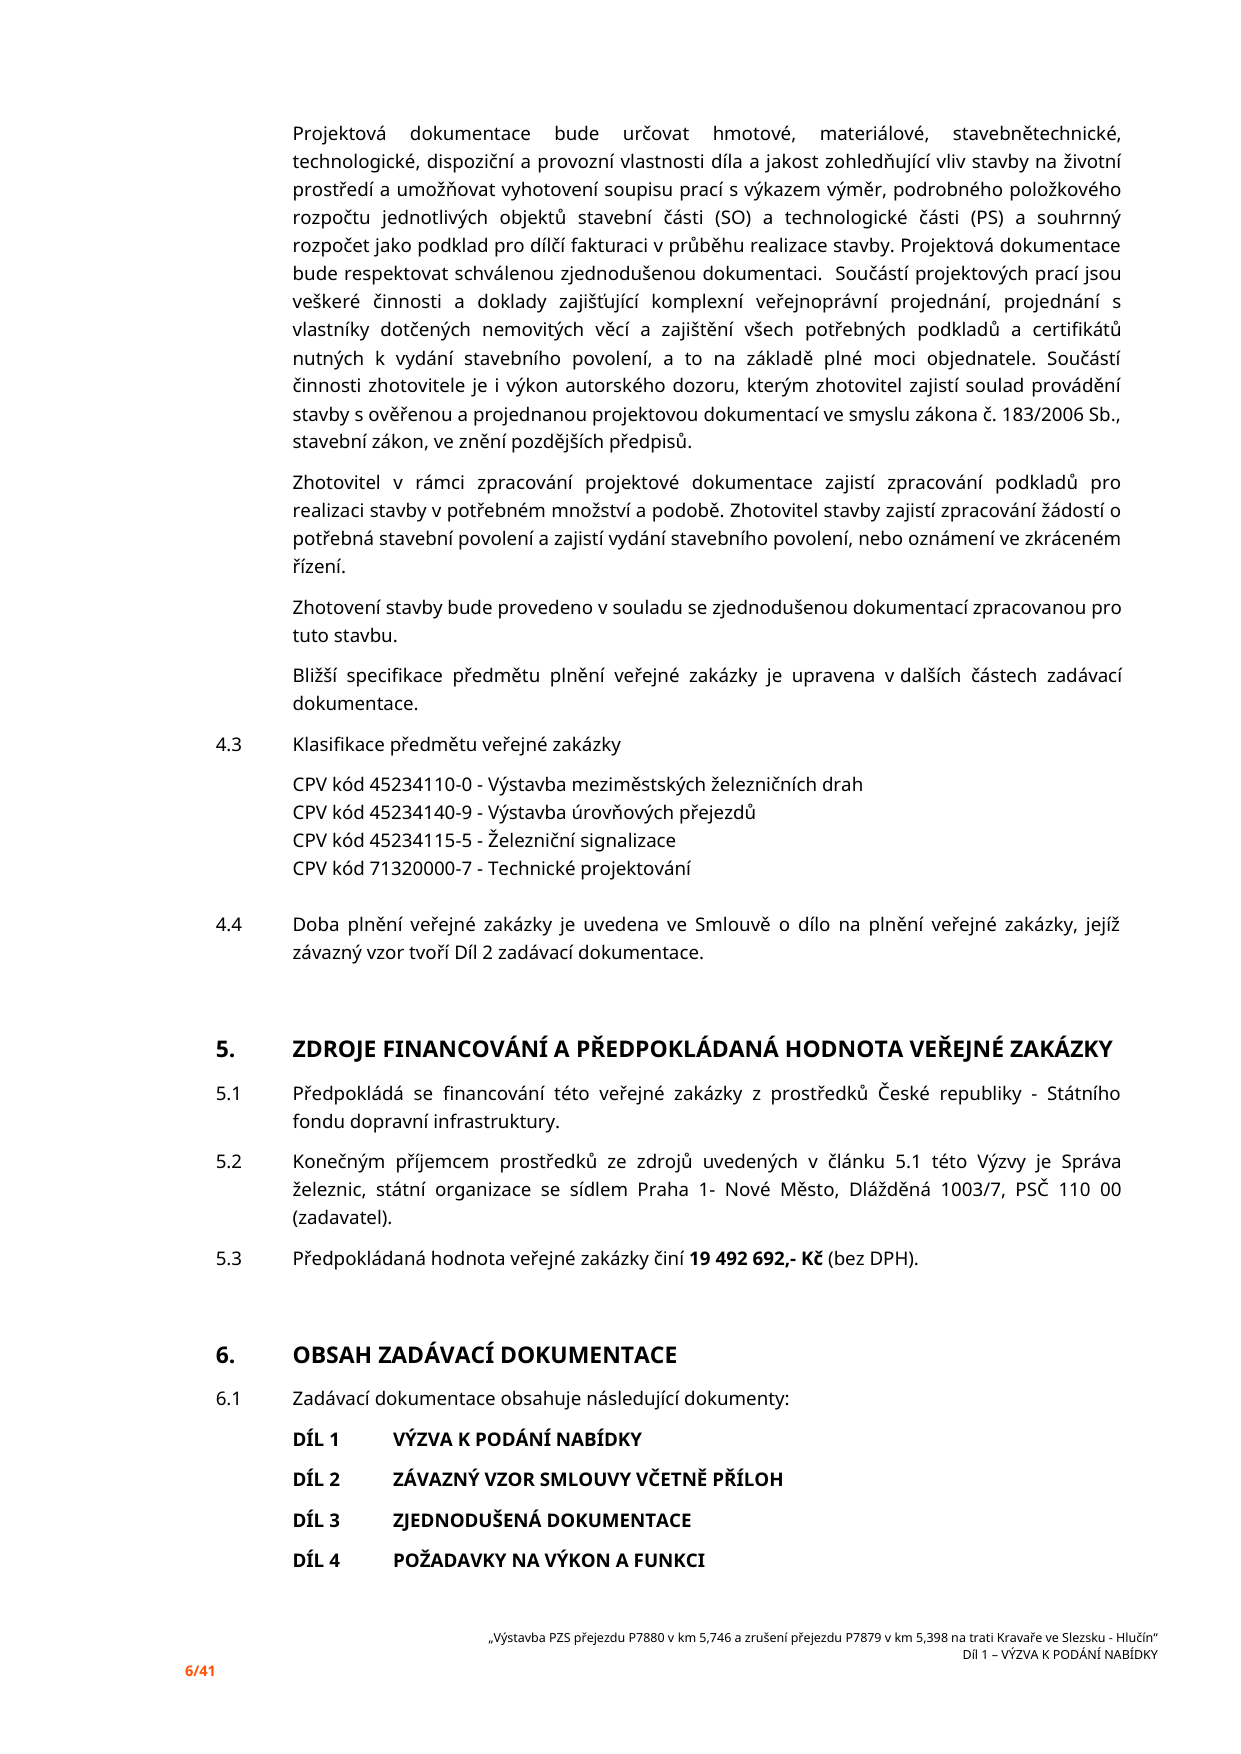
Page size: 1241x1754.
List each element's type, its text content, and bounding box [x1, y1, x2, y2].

text Klasifikace předmětu veřejné zakázky [216, 731, 1122, 757]
text OBSAH ZADÁVACÍ DOKUMENTACE [216, 1339, 1122, 1370]
text CPV kód 45234140-9 - Výstavba úrovňových přejezdů [292, 799, 1122, 825]
text ZDROJE FINANCOVÁNÍ A PŘEDPOKLÁDANÁ HODNOTA VEŘEJNÉ ZAKÁZKY [216, 1033, 1122, 1064]
text DÍL 2 ZÁVAZNÝ VZOR SMLOUVY VČETNĚ PŘÍLOH [292, 1467, 1122, 1492]
text Projektová dokumentace bude určovat hmotové, materiálové, stavebnětechnické, technologické, dispoziční a provozní vlastnosti díla a jakost zohledňující vliv stavby na životní prostředí a umožňovat vyhotovení soupisu prací s výkazem výměr, podrobného položkového rozpočtu jednotlivých objektů stavební části (SO) a technologické části (PS) a souhrnný rozpočet jako podklad pro dílčí fakturaci v průběhu realizace stavby. Projektová dokumentace bude respektovat schválenou zjednodušenou dokumentaci. Součástí projektových prací jsou veškeré činnosti a doklady zajišťující komplexní veřejnoprávní projednání, projednání s vlastníky dotčených nemovitých věcí a zajištění všech potřebných podkladů a certifikátů nutných k vydání stavebního povolení, a to na základě plné moci objednatele. Součástí činnosti zhotovitele je i výkon autorského dozoru, kterým zhotovitel zajistí soulad provádění stavby s ověřenou a projednanou projektovou dokumentací ve smyslu zákona č. 183/2006 Sb., stavební zákon, ve znění pozdějších předpisů. [292, 121, 1122, 454]
text CPV kód 71320000-7 - Technické projektování [292, 856, 1122, 881]
text DÍL 3 ZJEDNODUŠENÁ DOKUMENTACE [292, 1507, 1122, 1533]
text Zadávací dokumentace obsahuje následující dokumenty: [216, 1386, 1122, 1411]
text CPV kód 45234115-5 - Železniční signalizace [292, 828, 1122, 853]
text CPV kód 45234110-0 - Výstavba meziměstských železničních drah [292, 772, 1122, 797]
text Zhotovitel v rámci zpracování projektové dokumentace zajistí zpracování podkladů pro realizaci stavby v potřebném množství a podobě. Zhotovitel stavby zajistí zpracování žádostí o potřebná stavební povolení a zajistí vydání stavebního povolení, nebo oznámení ve zkráceném řízení. [292, 469, 1122, 579]
text DÍL 1 VÝZVA K PODÁNÍ NABÍDKY [292, 1426, 1122, 1452]
text Předpokládá se financování této veřejné zakázky z prostředků České republiky - Státního fondu dopravní infrastruktury. [216, 1080, 1122, 1134]
text Předpokládaná hodnota veřejné zakázky činí 19 492 692,- Kč (bez DPH). [216, 1245, 1122, 1271]
text DÍL 4 POŽADAVKY NA VÝKON A FUNKCI [292, 1548, 1122, 1573]
text Zhotovení stavby bude provedeno v souladu se zjednodušenou dokumentací zpracovanou pro tuto stavbu. [292, 594, 1122, 647]
text Konečným příjemcem prostředků ze zdrojů uvedených v článku 5.1 této Výzvy je Správa železnic, státní organizace se sídlem Praha 1- Nové Město, Dlážděná 1003/7, PSČ 110 00 (zadavatel). [216, 1149, 1122, 1230]
text Doba plnění veřejné zakázky je uvedena ve Smlouvě o dílo na plnění veřejné zakázky, jejíž závazný vzor tvoří Díl 2 zadávací dokumentace. [216, 912, 1122, 965]
text Bližší specifikace předmětu plnění veřejné zakázky je upravena v dalších částech zadávací dokumentace. [292, 662, 1122, 716]
